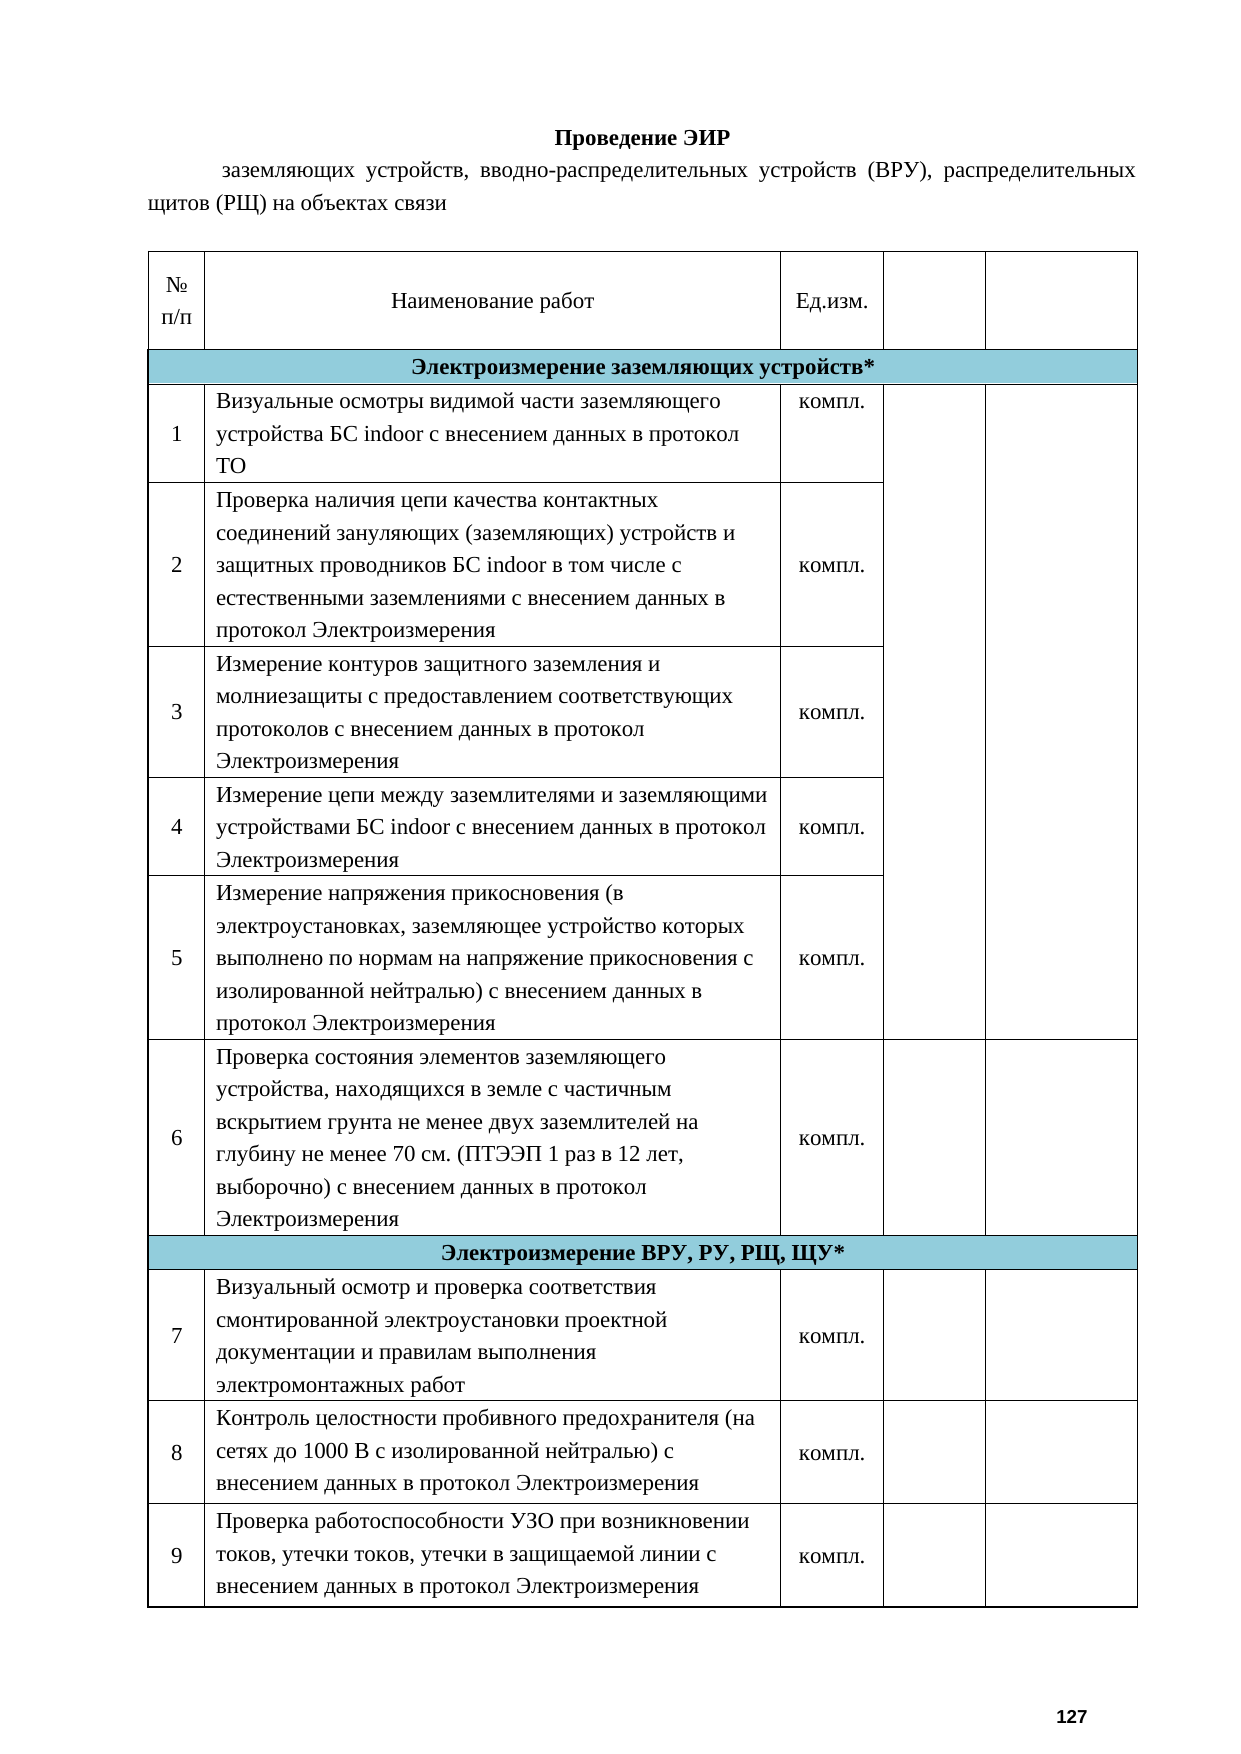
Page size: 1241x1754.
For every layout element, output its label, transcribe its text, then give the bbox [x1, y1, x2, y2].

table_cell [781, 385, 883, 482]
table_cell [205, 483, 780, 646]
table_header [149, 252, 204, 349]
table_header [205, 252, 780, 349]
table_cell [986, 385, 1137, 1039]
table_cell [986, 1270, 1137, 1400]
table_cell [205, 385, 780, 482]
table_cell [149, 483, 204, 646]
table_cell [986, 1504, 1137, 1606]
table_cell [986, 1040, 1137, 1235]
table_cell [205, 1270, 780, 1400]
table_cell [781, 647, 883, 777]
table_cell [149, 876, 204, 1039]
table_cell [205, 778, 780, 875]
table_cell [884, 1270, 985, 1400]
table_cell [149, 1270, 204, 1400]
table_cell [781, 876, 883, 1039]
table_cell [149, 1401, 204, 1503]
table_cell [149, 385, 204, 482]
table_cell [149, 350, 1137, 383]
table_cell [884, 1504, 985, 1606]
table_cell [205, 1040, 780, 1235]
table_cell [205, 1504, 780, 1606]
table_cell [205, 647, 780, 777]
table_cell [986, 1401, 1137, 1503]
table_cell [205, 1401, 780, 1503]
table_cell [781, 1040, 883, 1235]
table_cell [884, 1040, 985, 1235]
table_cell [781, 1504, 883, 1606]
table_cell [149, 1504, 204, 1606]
text заземляющих устройств, вводно-распределительных устройств (ВРУ), распределительных щитов (РЩ) на объектах связи [148, 153, 1137, 218]
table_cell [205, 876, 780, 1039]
text Проведение ЭИР [148, 121, 1137, 153]
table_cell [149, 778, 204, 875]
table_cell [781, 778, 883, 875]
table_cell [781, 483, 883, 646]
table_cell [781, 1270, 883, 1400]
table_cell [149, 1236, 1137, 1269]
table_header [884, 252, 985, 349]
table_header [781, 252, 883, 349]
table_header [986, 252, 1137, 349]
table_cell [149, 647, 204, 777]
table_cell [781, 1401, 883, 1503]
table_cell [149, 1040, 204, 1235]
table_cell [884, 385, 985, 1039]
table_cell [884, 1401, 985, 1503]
